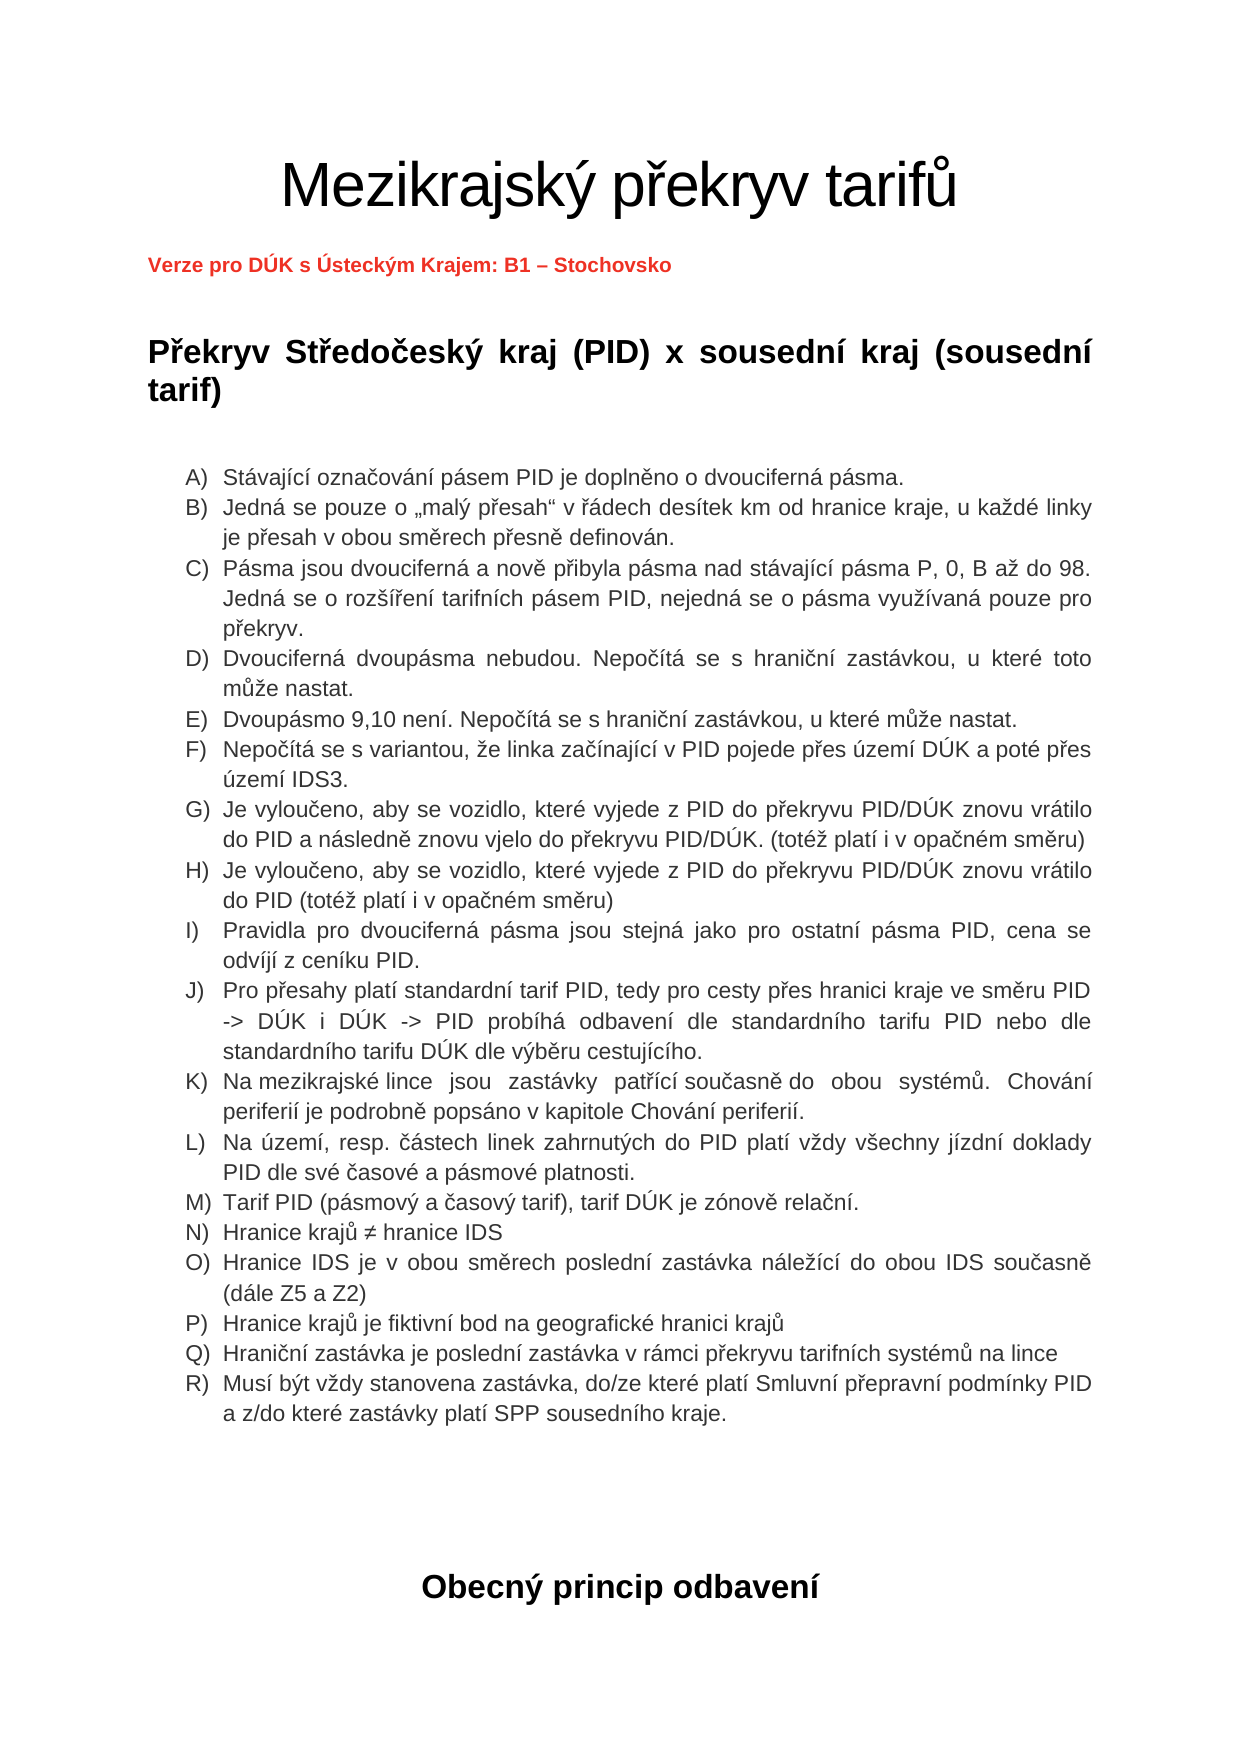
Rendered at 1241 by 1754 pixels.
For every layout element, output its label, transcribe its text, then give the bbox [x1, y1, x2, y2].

list Tarif PID (pásmový a časový tarif), tarif DÚK je zónově relační. [185, 1189, 1093, 1215]
list Pásma jsou dvouciferná a nově přibyla pásma nad stávající pásma P, 0, B až do 98. Jedná se o rozšíření tarifních pásem PID, nejedná se o pásma využívaná pouze pro překryv. [185, 554, 1093, 641]
text Obecný princip odbavení [148, 1567, 1093, 1605]
list Pro přesahy platí standardní tarif PID, tedy pro cesty přes hranici kraje ve směru PID -> DÚK i DÚK -> PID probíhá odbavení dle standardního tarifu PID nebo dle standardního tarifu DÚK dle výběru cestujícího. [185, 977, 1093, 1064]
list Na mezikrajské lince jsou zastávky patřící současně do obou systémů. Chování periferií je podrobně popsáno v kapitole Chování periferií. [185, 1068, 1093, 1125]
list Dvoupásmo 9,10 není. Nepočítá se s hraniční zastávkou, u které může nastat. [185, 706, 1093, 732]
subtitle Překryv Středočeský kraj (PID) x sousední kraj (sousední tarif) [148, 332, 1093, 409]
list Je vyloučeno, aby se vozidlo, které vyjede z PID do překryvu PID/DÚK znovu vrátilo do PID (totéž platí i v opačném směru) [185, 857, 1093, 913]
list Hranice krajů je fiktivní bod na geografické hranici krajů [185, 1310, 1093, 1336]
list Jedná se pouze o „malý přesah“ v řádech desítek km od hranice kraje, u každé linky je přesah v obou směrech přesně definován. [185, 494, 1093, 551]
title Mezikrajský překryv tarifů [148, 148, 1093, 219]
list Pravidla pro dvouciferná pásma jsou stejná jako pro ostatní pásma PID, cena se odvíjí z ceníku PID. [185, 917, 1093, 974]
list Hranice krajů ≠ hranice IDS [185, 1219, 1093, 1246]
list Hranice IDS je v obou směrech poslední zastávka náležící do obou IDS současně (dále Z5 a Z2) [185, 1249, 1093, 1306]
list Hraniční zastávka je poslední zastávka v rámci překryvu tarifních systémů na lince [185, 1340, 1093, 1366]
list Na území, resp. částech linek zahrnutých do PID platí vždy všechny jízdní doklady PID dle své časové a pásmové platnosti. [185, 1128, 1093, 1185]
list Je vyloučeno, aby se vozidlo, které vyjede z PID do překryvu PID/DÚK znovu vrátilo do PID a následně znovu vjelo do překryvu PID/DÚK. (totéž platí i v opačném směru) [185, 796, 1093, 853]
list Musí být vždy stanovena zastávka, do/ze které platí Smluvní přepravní podmínky PID a z/do které zastávky platí SPP sousedního kraje. [185, 1370, 1093, 1427]
list Stávající označování pásem PID je doplněno o dvouciferná pásma. [185, 464, 1093, 490]
text Verze pro DÚK s Ústeckým Krajem: B1 – Stochovsko [148, 252, 1093, 276]
list Dvouciferná dvoupásma nebudou. Nepočítá se s hraniční zastávkou, u které toto může nastat. [185, 645, 1093, 702]
list Nepočítá se s variantou, že linka začínající v PID pojede přes území DÚK a poté přes území IDS3. [185, 736, 1093, 792]
